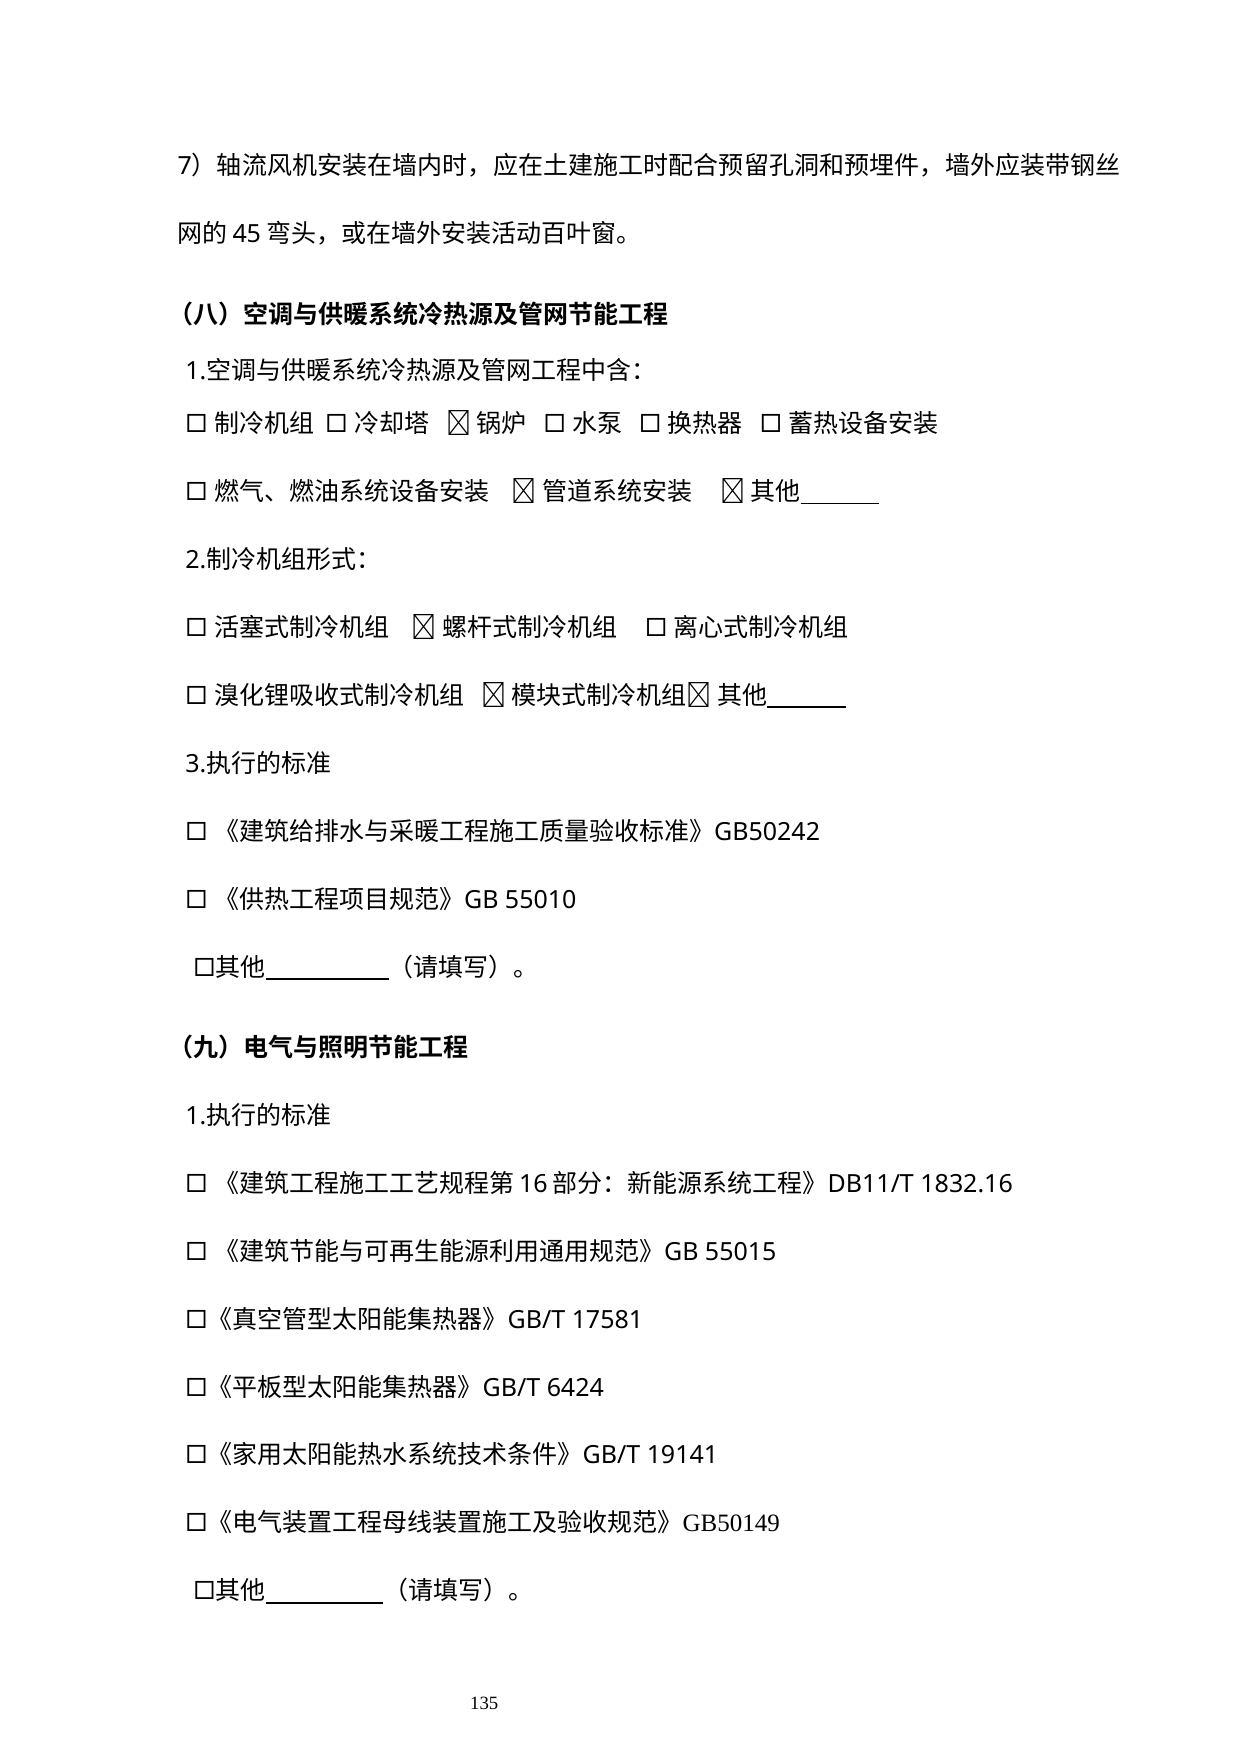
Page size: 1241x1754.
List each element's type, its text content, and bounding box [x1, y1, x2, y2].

list 《电气装置工程母线装置施工及验收规范》GB50149 [160, 1487, 1122, 1555]
list 燃气、燃油系统设备安装 管道系统安装 其他 [160, 456, 1122, 524]
list 活塞式制冷机组 螺杆式制冷机组 离心式制冷机组 [160, 592, 1122, 659]
list 其他 （请填写）。 [118, 1555, 1122, 1623]
list 《建筑节能与可再生能源利用通用规范》GB 55015 [160, 1215, 1122, 1283]
list 2.制冷机组形式： [160, 524, 1122, 592]
list 其他 （请填写）。 [118, 931, 1122, 999]
list 《建筑工程施工工艺规程第16部分：新能源系统工程》DB11/T 1832.16 [160, 1147, 1122, 1215]
list 溴化锂吸收式制冷机组 模块式制冷机组 其他 [160, 659, 1122, 727]
list 1.执行的标准 [160, 1079, 1122, 1147]
list 3.执行的标准 [160, 727, 1122, 795]
list 7）轴流风机安装在墙内时，应在土建施工时配合预留孔洞和预埋件，墙外应装带钢丝网的45弯头，或在墙外安装活动百叶窗。 [177, 130, 1122, 266]
list 制冷机组 冷却塔 锅炉 水泵 换热器 蓄热设备安装 [160, 388, 1122, 456]
list 《建筑给排水与采暖工程施工质量验收标准》GB50242 [160, 795, 1122, 863]
subtitle （八）空调与供暖系统冷热源及管网节能工程 [118, 278, 1122, 346]
subtitle （九）电气与照明节能工程 [118, 1012, 1122, 1079]
list 《平板型太阳能集热器》GB/T 6424 [160, 1351, 1122, 1419]
text 1.空调与供暖系统冷热源及管网工程中含： [160, 346, 1122, 388]
list 《供热工程项目规范》GB 55010 [160, 863, 1122, 931]
list 《真空管型太阳能集热器》GB/T 17581 [160, 1283, 1122, 1351]
list 《家用太阳能热水系统技术条件》GB/T 19141 [160, 1419, 1122, 1487]
